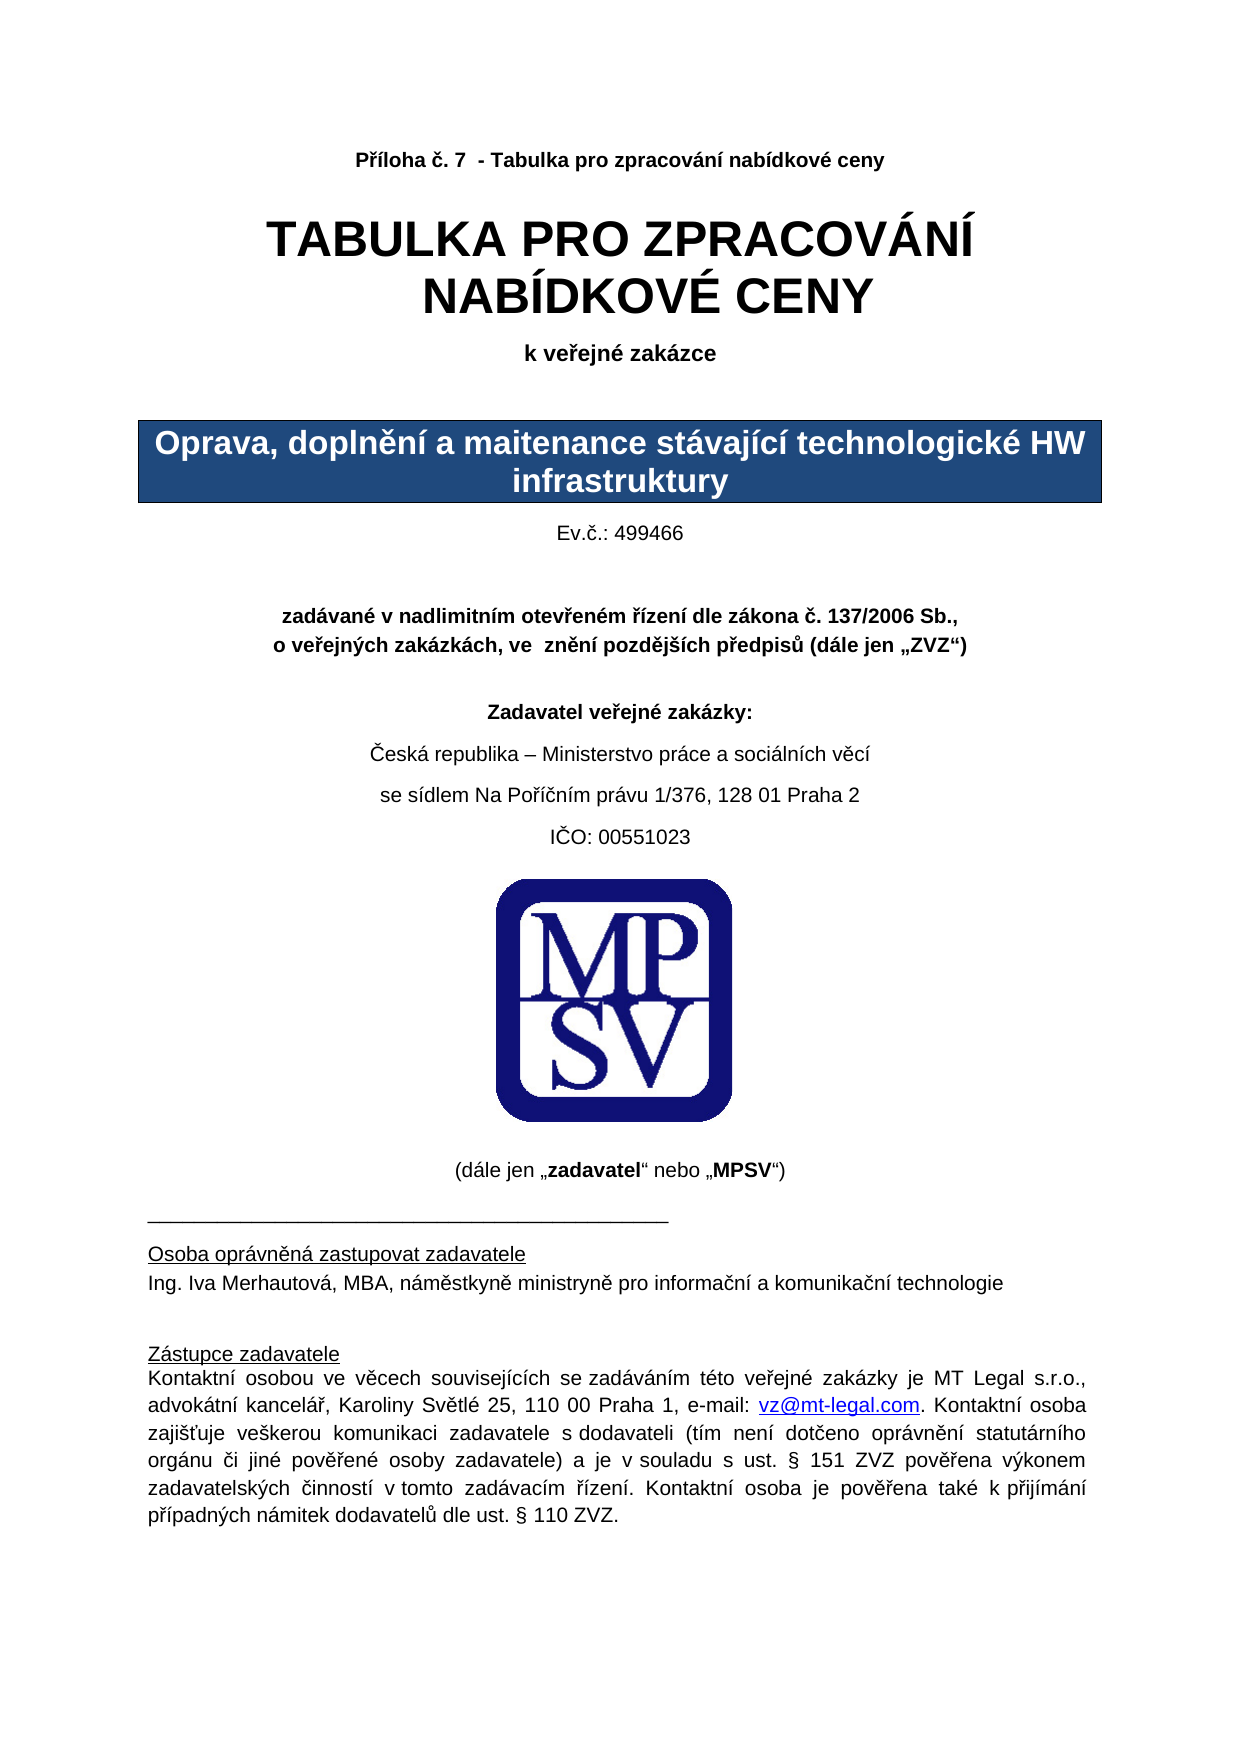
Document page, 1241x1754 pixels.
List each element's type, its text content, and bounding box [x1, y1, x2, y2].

text Zadavatel veřejné zakázky: [148, 695, 1092, 724]
table_header Zástupce zadavatele Kontaktní osobou ve věcech souvisejících se zadáváním této veřejné zakázky je MT Legal s.r.o., advokátní kancelář, Karoliny Světlé 25, 110 00 Praha 1, e-mail: vz@mt-legal.com. Kontaktní osoba zajišťuje veškerou komunikaci zadavatele s dodavateli (tím není dotčeno oprávnění statutárního orgánu či jiné pověřené osoby zadavatele) a je v souladu s ust. § 151 ZVZ pověřena výkonem zadavatelských činností v tomto zadávacím řízení. Kontaktní osoba je pověřena také k přijímání případných námitek dodavatelů dle ust. § 110 ZVZ. [136, 1330, 1098, 1542]
text Osoba oprávněná zastupovat zadavatele [148, 1236, 1092, 1266]
text Ing. Iva Merhautová, MBA, náměstkyně ministryně pro informační a komunikační technologie [148, 1266, 1092, 1295]
text o veřejných zakázkách, ve znění pozdějších předpisů (dále jen „ZVZ“) [148, 628, 1092, 657]
text IČO: 00551023 [148, 820, 1092, 849]
text _____________________________________________ [148, 1195, 1092, 1224]
text Příloha č. 7 - Tabulka pro zpracování nabídkové ceny [148, 148, 1092, 172]
text zadávané v nadlimitním otevřeném řízení dle zákona č. 137/2006 Sb., [148, 599, 1092, 628]
text Oprava, doplnění a maitenance stávající technologické HW infrastruktury [139, 421, 1101, 502]
text se sídlem Na Poříčním právu 1/376, 128 01 Praha 2 [148, 778, 1092, 807]
text TABULKA PRO Zpracování NABÍDKOVÉ CENY [148, 209, 1092, 324]
text k veřejné zakázce [148, 337, 1092, 366]
text (dále jen „zadavatel“ nebo „MPSV“) [148, 1153, 1092, 1182]
picture [496, 879, 733, 1122]
text Ev.č.: 499466 [148, 516, 1092, 545]
text Česká republika – Ministerstvo práce a sociálních věcí [148, 736, 1092, 766]
